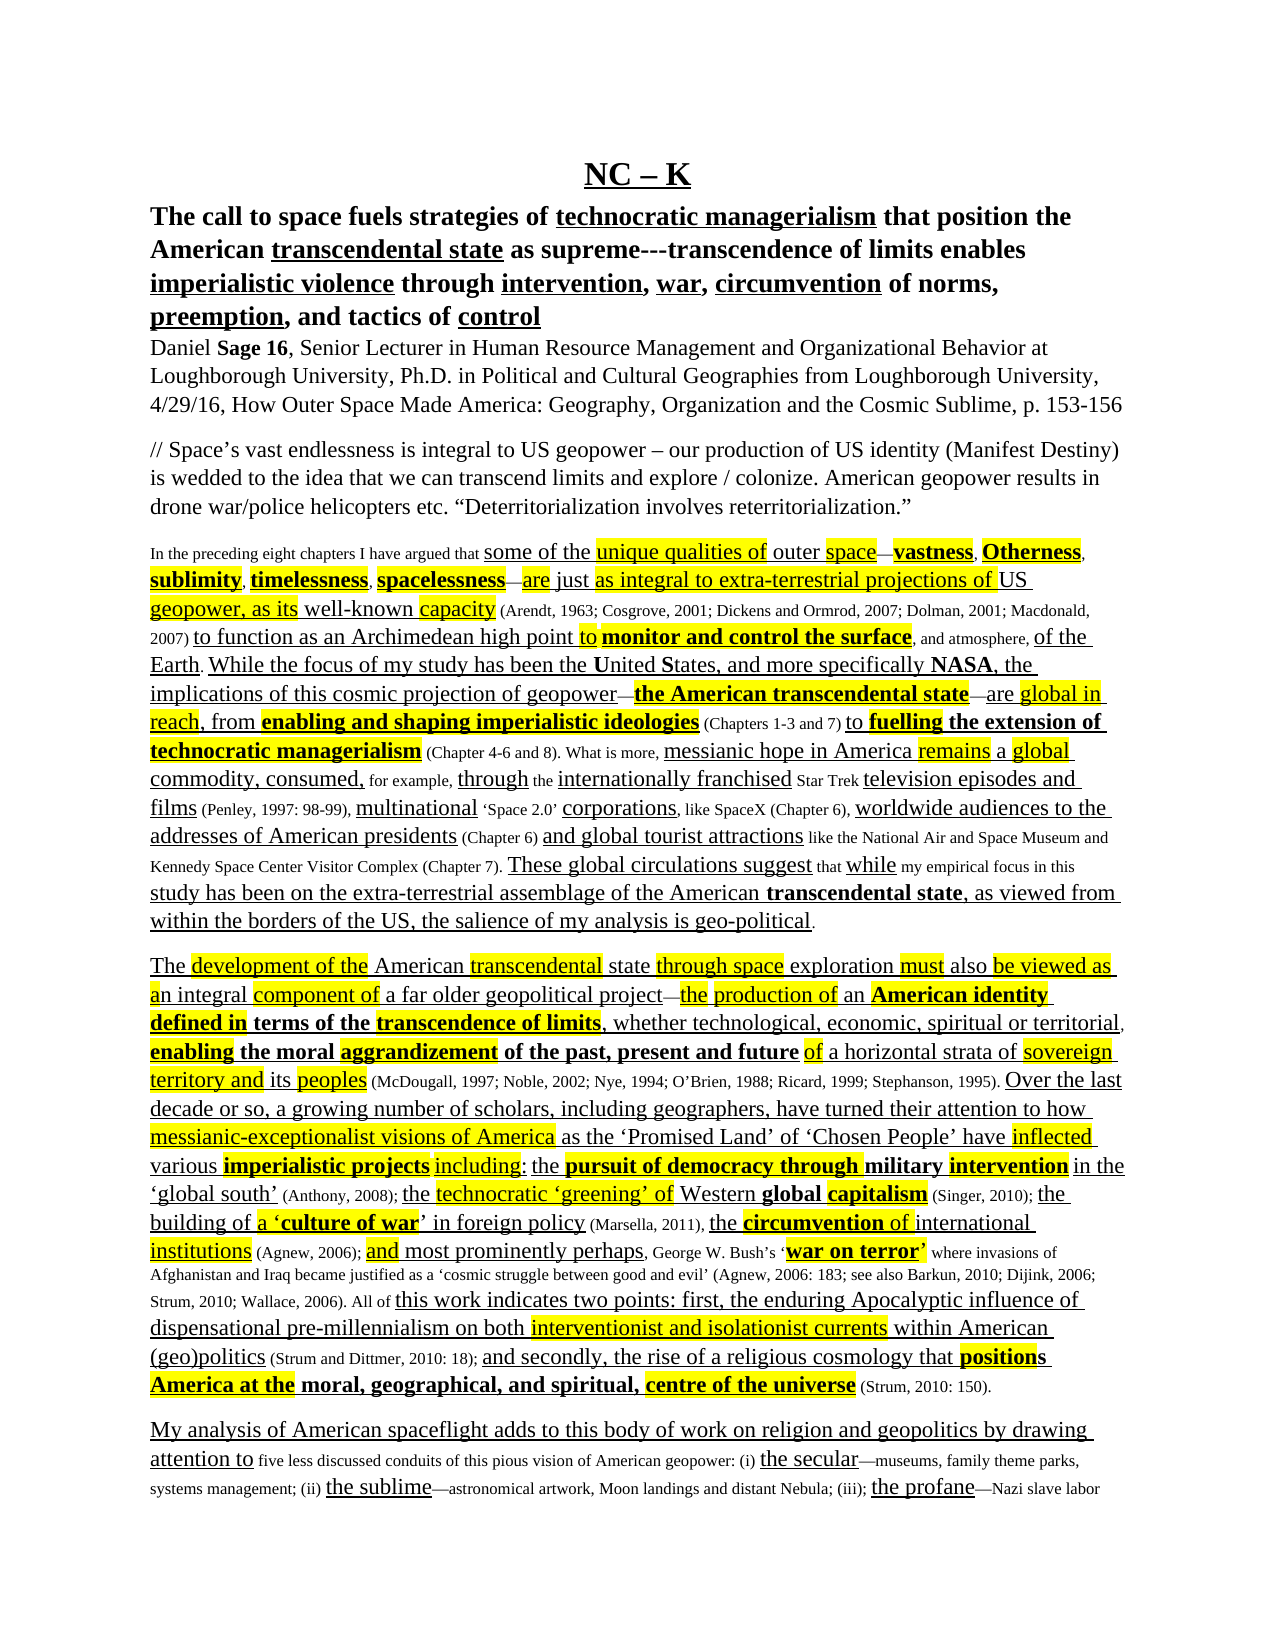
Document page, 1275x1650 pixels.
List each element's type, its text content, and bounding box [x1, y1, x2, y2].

subtitle NC – K [150, 154, 1125, 192]
text In the preceding eight chapters I have argued that some of the unique qualities of outer space—vastness, Otherness, sublimity, timelessness, spacelessness—are just as integral to extra-terrestrial projections of US geopower, as its well-known capacity (Arendt, 1963; Cosgrove, 2001; Dickens and Ormrod, 2007; Dolman, 2001; Macdonald, 2007) to function as an Archimedean high point to monitor and control the surface, and atmosphere, of the Earth. While the focus of my study has been the United States, and more specifically NASA, the implications of this cosmic projection of geopower—the American transcendental state—are global in reach, from enabling and shaping imperialistic ideologies (Chapters 1-3 and 7) to fuelling the extension of technocratic managerialism (Chapter 4-6 and 8). What is more, messianic hope in America remains a global commodity, consumed, for example, through the internationally franchised Star Trek television episodes and films (Penley, 1997: 98-99), multinational ‘Space 2.0’ corporations, like SpaceX (Chapter 6), worldwide audiences to the addresses of American presidents (Chapter 6) and global tourist attractions like the National Air and Space Museum and Kennedy Space Center Visitor Complex (Chapter 7). These global circulations suggest that while my empirical focus in this study has been on the extra-terrestrial assemblage of the American transcendental state, as viewed from within the borders of the US, the salience of my analysis is geo-political. [150, 538, 1125, 934]
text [150, 1416, 1125, 1500]
text // Space’s vast endlessness is integral to US geopower – our production of US identity (Manifest Destiny) is wedded to the idea that we can transcend limits and explore / colonize. American geopower results in drone war/police helicopters etc. “Deterritorialization involves reterritorialization.” [150, 436, 1125, 519]
text The development of the American transcendental state through space exploration must also be viewed as an integral component of a far older geopolitical project—the production of an American identity defined in terms of the transcendence of limits, whether technological, economic, spiritual or territorial, enabling the moral aggrandizement of the past, present and future of a horizontal strata of sovereign territory and its peoples (McDougall, 1997; Noble, 2002; Nye, 1994; O’Brien, 1988; Ricard, 1999; Stephanson, 1995). Over the last decade or so, a growing number of scholars, including geographers, have turned their attention to how messianic-exceptionalist visions of America as the ‘Promised Land’ of ‘Chosen People’ have inflected various imperialistic projects including: the pursuit of democracy through military intervention in the ‘global south’ (Anthony, 2008); the technocratic ‘greening’ of Western global capitalism (Singer, 2010); the building of a ‘culture of war’ in foreign policy (Marsella, 2011), the circumvention of international institutions (Agnew, 2006); and most prominently perhaps, George W. Bush’s ‘war on terror’ where invasions of Afghanistan and Iraq became justified as a ‘cosmic struggle between good and evil’ (Agnew, 2006: 183; see also Barkun, 2010; Dijink, 2006; Strum, 2010; Wallace, 2006). All of this work indicates two points: first, the enduring Apocalyptic influence of dispensational pre-millennialism on both interventionist and isolationist currents within American (geo)politics (Strum and Dittmer, 2010: 18); and secondly, the rise of a religious cosmology that positions America at the moral, geographical, and spiritual, centre of the universe (Strum, 2010: 150). [150, 953, 1125, 1398]
subtitle The call to space fuels strategies of technocratic managerialism that position the American transcendental state as supreme---transcendence of limits enables imperialistic violence through intervention, war, circumvention of norms, preemption, and tactics of control [150, 200, 1125, 331]
text Daniel Sage 16, Senior Lecturer in Human Resource Management and Organizational Behavior at Loughborough University, Ph.D. in Political and Cultural Geographies from Loughborough University, 4/29/16, How Outer Space Made America: Geography, Organization and the Cosmic Sublime, p. 153-156 [150, 334, 1125, 417]
